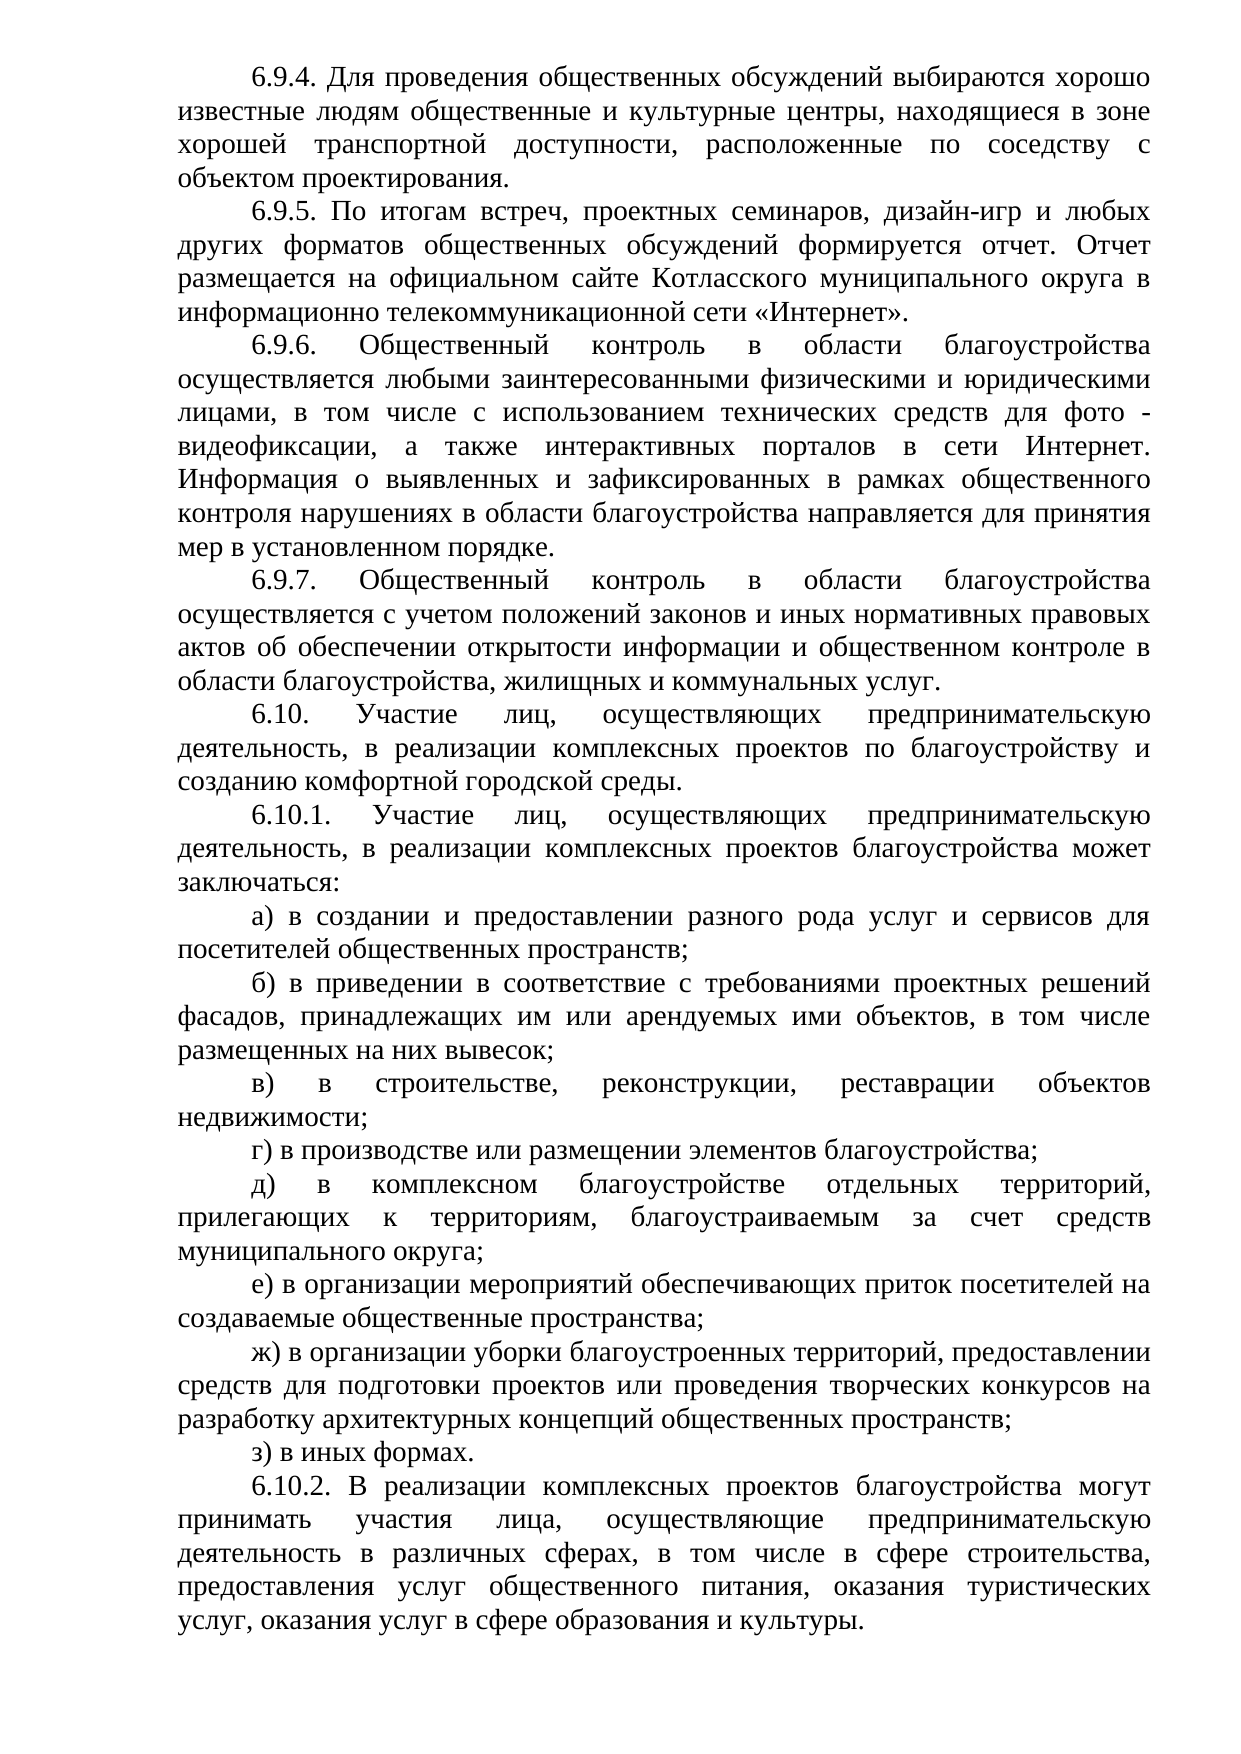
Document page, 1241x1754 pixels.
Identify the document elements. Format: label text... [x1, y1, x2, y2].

text г) в производстве или размещении элементов благоустройства; [177, 1132, 1152, 1166]
text 6.9.4. Для проведения общественных обсуждений выбираются хорошо известные людям общественные и культурные центры, находящиеся в зоне хорошей транспортной доступности, расположенные по соседству с объектом проектирования. [177, 59, 1152, 193]
text ж) в организации уборки благоустроенных территорий, предоставлении средств для подготовки проектов или проведения творческих конкурсов на разработку архитектурных концепций общественных пространств; [177, 1334, 1152, 1434]
text а) в создании и предоставлении разного рода услуг и сервисов для посетителей общественных пространств; [177, 898, 1152, 965]
text в) в строительстве, реконструкции, реставрации объектов недвижимости; [177, 1065, 1152, 1132]
text 6.9.6. Общественный контроль в области благоустройства осуществляется любыми заинтересованными физическими и юридическими лицами, в том числе с использованием технических средств для фото - видеофиксации, а также интерактивных порталов в сети Интернет. Информация о выявленных и зафиксированных в рамках общественного контроля нарушениях в области благоустройства направляется для принятия мер в установленном порядке. [177, 327, 1152, 562]
text 6.10. Участие лиц, осуществляющих предпринимательскую деятельность, в реализации комплексных проектов по благоустройству и созданию комфортной городской среды. [177, 696, 1152, 797]
text 6.9.5. По итогам встреч, проектных семинаров, дизайн-игр и любых других форматов общественных обсуждений формируется отчет. Отчет размещается на официальном сайте Котласского муниципального округа в информационно телекоммуникационной сети «Интернет». [177, 193, 1152, 327]
text д) в комплексном благоустройстве отдельных территорий, прилегающих к территориям, благоустраиваемым за счет средств муниципального округа; [177, 1166, 1152, 1267]
text б) в приведении в соответствие с требованиями проектных решений фасадов, принадлежащих им или арендуемых ими объектов, в том числе размещенных на них вывесок; [177, 965, 1152, 1065]
text е) в организации мероприятий обеспечивающих приток посетителей на создаваемые общественные пространства; [177, 1267, 1152, 1334]
text з) в иных формах. [177, 1434, 1152, 1468]
text 6.10.1. Участие лиц, осуществляющих предпринимательскую деятельность, в реализации комплексных проектов благоустройства может заключаться: [177, 797, 1152, 898]
text 6.9.7. Общественный контроль в области благоустройства осуществляется с учетом положений законов и иных нормативных правовых актов об обеспечении открытости информации и общественном контроле в области благоустройства, жилищных и коммунальных услуг. [177, 562, 1152, 696]
text 6.10.2. В реализации комплексных проектов благоустройства могут принимать участия лица, осуществляющие предпринимательскую деятельность в различных сферах, в том числе в сфере строительства, предоставления услуг общественного питания, оказания туристических услуг, оказания услуг в сфере образования и культуры. [177, 1468, 1152, 1636]
